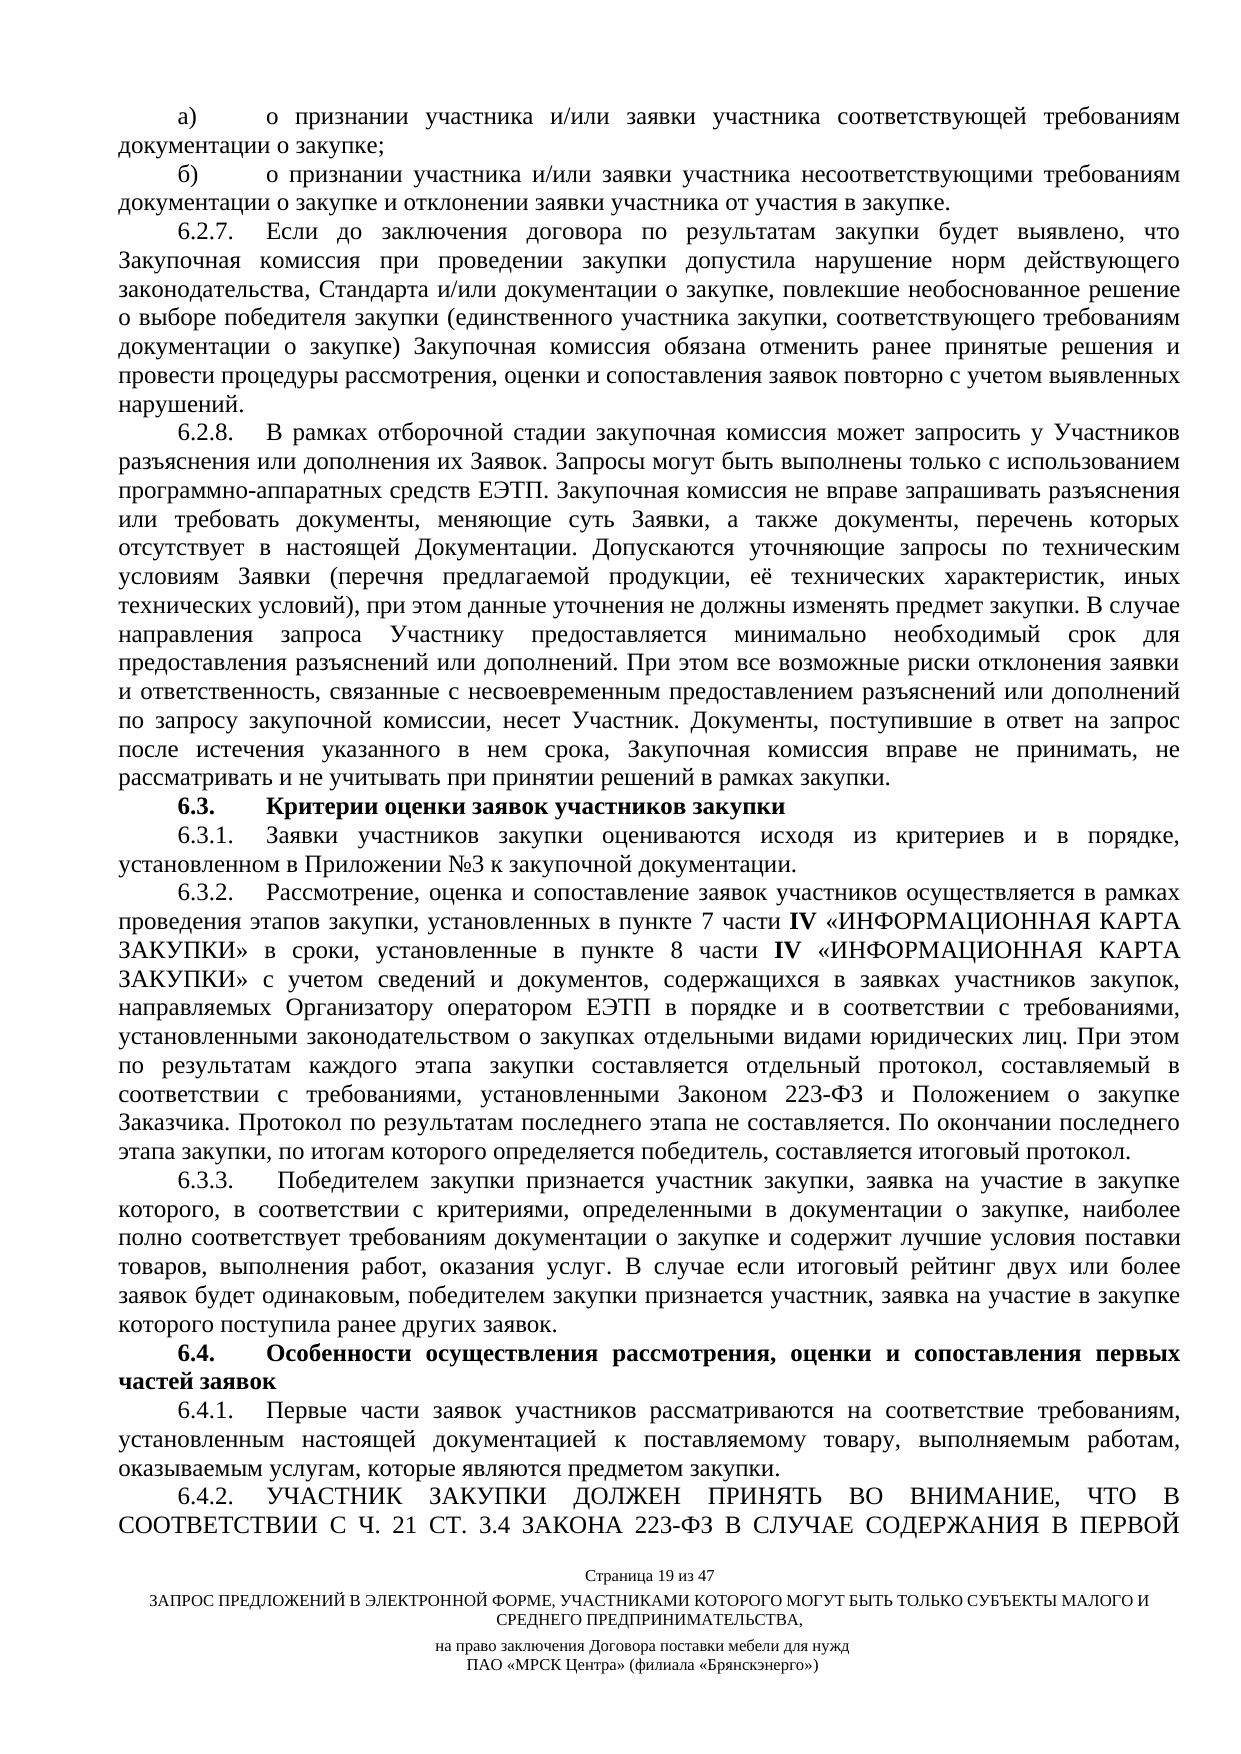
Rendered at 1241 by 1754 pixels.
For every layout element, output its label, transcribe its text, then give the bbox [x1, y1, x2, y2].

subtitle В рамках отборочной стадии закупочная комиссия может запросить у Участников разъяснения или дополнения их Заявок. Запросы могут быть выполнены только с использованием программно-аппаратных средств ЕЭТП. Закупочная комиссия не вправе запрашивать разъяснения или требовать документы, меняющие суть Заявки, а также документы, перечень которых отсутствует в настоящей Документации. Допускаются уточняющие запросы по техническим условиям Заявки (перечня предлагаемой продукции, её технических характеристик, иных технических условий), при этом данные уточнения не должны изменять предмет закупки. В случае направления запроса Участнику предоставляется минимально необходимый срок для предоставления разъяснений или дополнений. При этом все возможные риски отклонения заявки и ответственность, связанные с несвоевременным предоставлением разъяснений или дополнений по запросу закупочной комиссии, несет Участник. Документы, поступившие в ответ на запрос после истечения указанного в нем срока, Закупочная комиссия вправе не принимать, не рассматривать и не учитывать при принятии решений в рамках закупки. [118, 417, 1181, 791]
subtitle Критерии оценки заявок участников закупки [118, 791, 1181, 820]
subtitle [118, 1481, 1181, 1539]
subtitle Рассмотрение, оценка и сопоставление заявок участников осуществляется в рамках проведения этапов закупки, установленных в пункте 7 части IV «ИНФОРМАЦИОННАЯ КАРТА ЗАКУПКИ» в сроки, установленные в пункте 8 части IV «ИНФОРМАЦИОННАЯ КАРТА ЗАКУПКИ» с учетом сведений и документов, содержащихся в заявках участников закупок, направляемых Организатору оператором ЕЭТП в порядке и в соответствии с требованиями, установленными законодательством о закупках отдельными видами юридических лиц. При этом по результатам каждого этапа закупки составляется отдельный протокол, составляемый в соответствии с требованиями, установленными Законом 223-ФЗ и Положением о закупке Заказчика. Протокол по результатам последнего этапа не составляется. По окончании последнего этапа закупки, по итогам которого определяется победитель, составляется итоговый протокол. [118, 877, 1181, 1165]
subtitle Победителем закупки признается участник закупки, заявка на участие в закупке которого, в соответствии с критериями, определенными в документации о закупке, наиболее полно соответствует требованиям документации о закупке и содержит лучшие условия поставки товаров, выполнения работ, оказания услуг. В случае если итоговый рейтинг двух или более заявок будет одинаковым, победителем закупки признается участник, заявка на участие в закупке которого поступила ранее других заявок. [118, 1165, 1181, 1338]
subtitle о признании участника и/или заявки участника несоответствующими требованиям документации о закупке и отклонении заявки участника от участия в закупке. [118, 159, 1181, 216]
subtitle Первые части заявок участников рассматриваются на соответствие требованиям, установленным настоящей документацией к поставляемому товару, выполняемым работам, оказываемым услугам, которые являются предметом закупки. [118, 1395, 1181, 1481]
subtitle Особенности осуществления рассмотрения, оценки и сопоставления первых частей заявок [118, 1338, 1181, 1395]
subtitle Если до заключения договора по результатам закупки будет выявлено, что Закупочная комиссия при проведении закупки допустила нарушение норм действующего законодательства, Стандарта и/или документации о закупке, повлекшие необоснованное решение о выборе победителя закупки (единственного участника закупки, соответствующего требованиям документации о закупке) Закупочная комиссия обязана отменить ранее принятые решения и провести процедуры рассмотрения, оценки и сопоставления заявок повторно с учетом выявленных нарушений. [118, 216, 1181, 417]
subtitle Заявки участников закупки оцениваются исходя из критериев и в порядке, установленном в Приложении №3 к закупочной документации. [118, 820, 1181, 877]
subtitle о признании участника и/или заявки участника соответствующей требованиям документации о закупке; [118, 101, 1181, 159]
